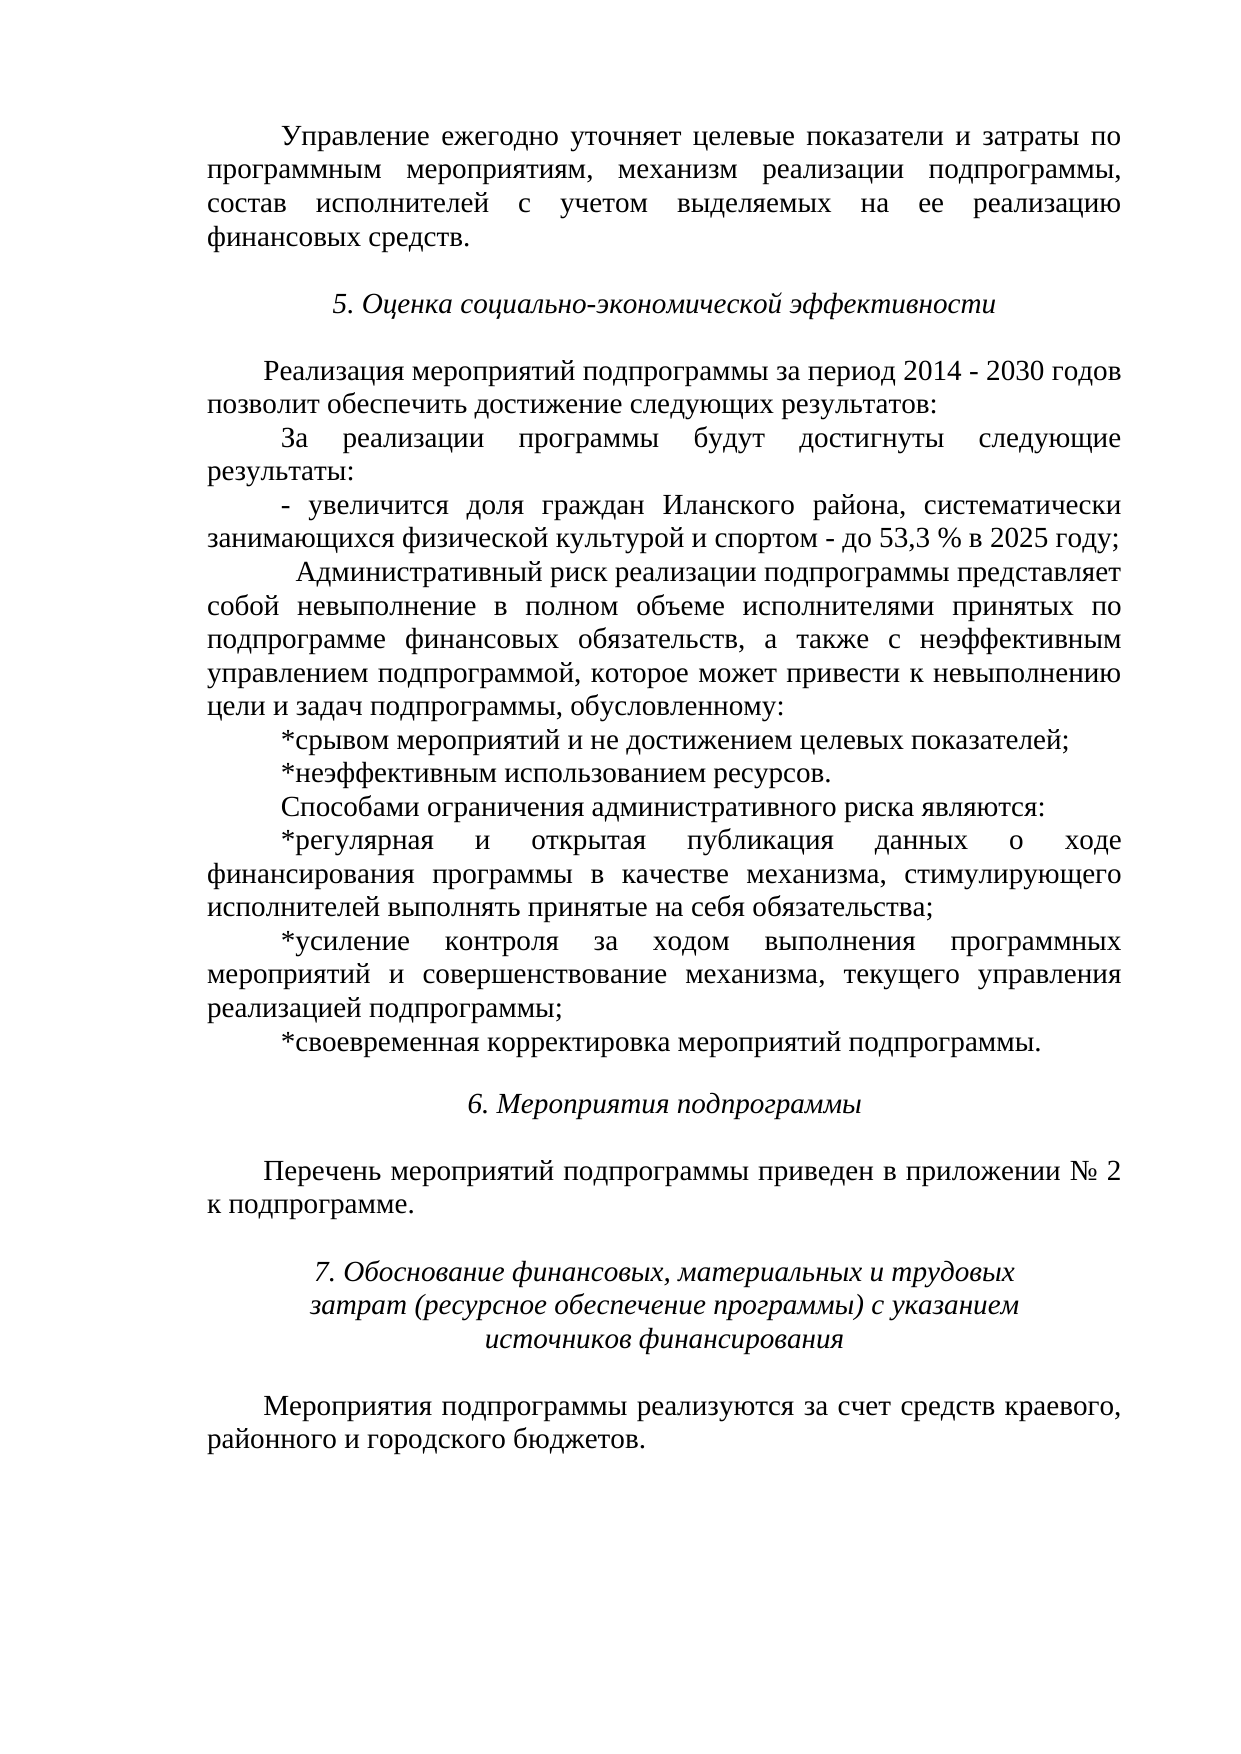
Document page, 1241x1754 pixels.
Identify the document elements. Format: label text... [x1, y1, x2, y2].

text Административный риск реализации подпрограммы представляет собой невыполнение в полном объеме исполнителями принятых по подпрограмме финансовых обязательств, а также с неэффективным управлением подпрограммой, которое может привести к невыполнению цели и задач подпрограммы, обусловленному: [207, 554, 1122, 722]
text *усиление контроля за ходом выполнения программных мероприятий и совершенствование механизма, текущего управления реализацией подпрограммы; [207, 923, 1122, 1024]
text Реализация мероприятий подпрограммы за период 2014 - 2030 годов позволит обеспечить достижение следующих результатов: [207, 353, 1122, 420]
text *регулярная и открытая публикация данных о ходе финансирования программы в качестве механизма, стимулирующего исполнителей выполнять принятые на себя обязательства; [207, 822, 1122, 923]
text Способами ограничения административного риска являются: [207, 789, 1122, 822]
text За реализации программы будут достигнуты следующие результаты: [207, 420, 1122, 487]
text *срывом мероприятий и не достижением целевых показателей; [207, 722, 1122, 755]
text затрат (ресурсное обеспечение программы) с указанием [207, 1287, 1122, 1321]
text Мероприятия подпрограммы реализуются за счет средств краевого, районного и городского бюджетов. [207, 1388, 1122, 1455]
text 7. Обоснование финансовых, материальных и трудовых [207, 1254, 1122, 1287]
text источников финансирования [207, 1321, 1122, 1354]
text - увеличится доля граждан Иланского района, систематически занимающихся физической культурой и спортом - до 53,3 % в 2025 году; [207, 487, 1122, 554]
text *неэффективным использованием ресурсов. [207, 755, 1122, 789]
text Управление ежегодно уточняет целевые показатели и затраты по программным мероприятиям, механизм реализации подпрограммы, состав исполнителей с учетом выделяемых на ее реализацию финансовых средств. [207, 118, 1122, 252]
text 6. Мероприятия подпрограммы [207, 1086, 1122, 1119]
text 5. Оценка социально-экономической эффективности [207, 286, 1122, 319]
text Перечень мероприятий подпрограммы приведен в приложении № 2 к подпрограмме. [207, 1153, 1122, 1220]
text *своевременная корректировка мероприятий подпрограммы. [207, 1024, 1122, 1057]
